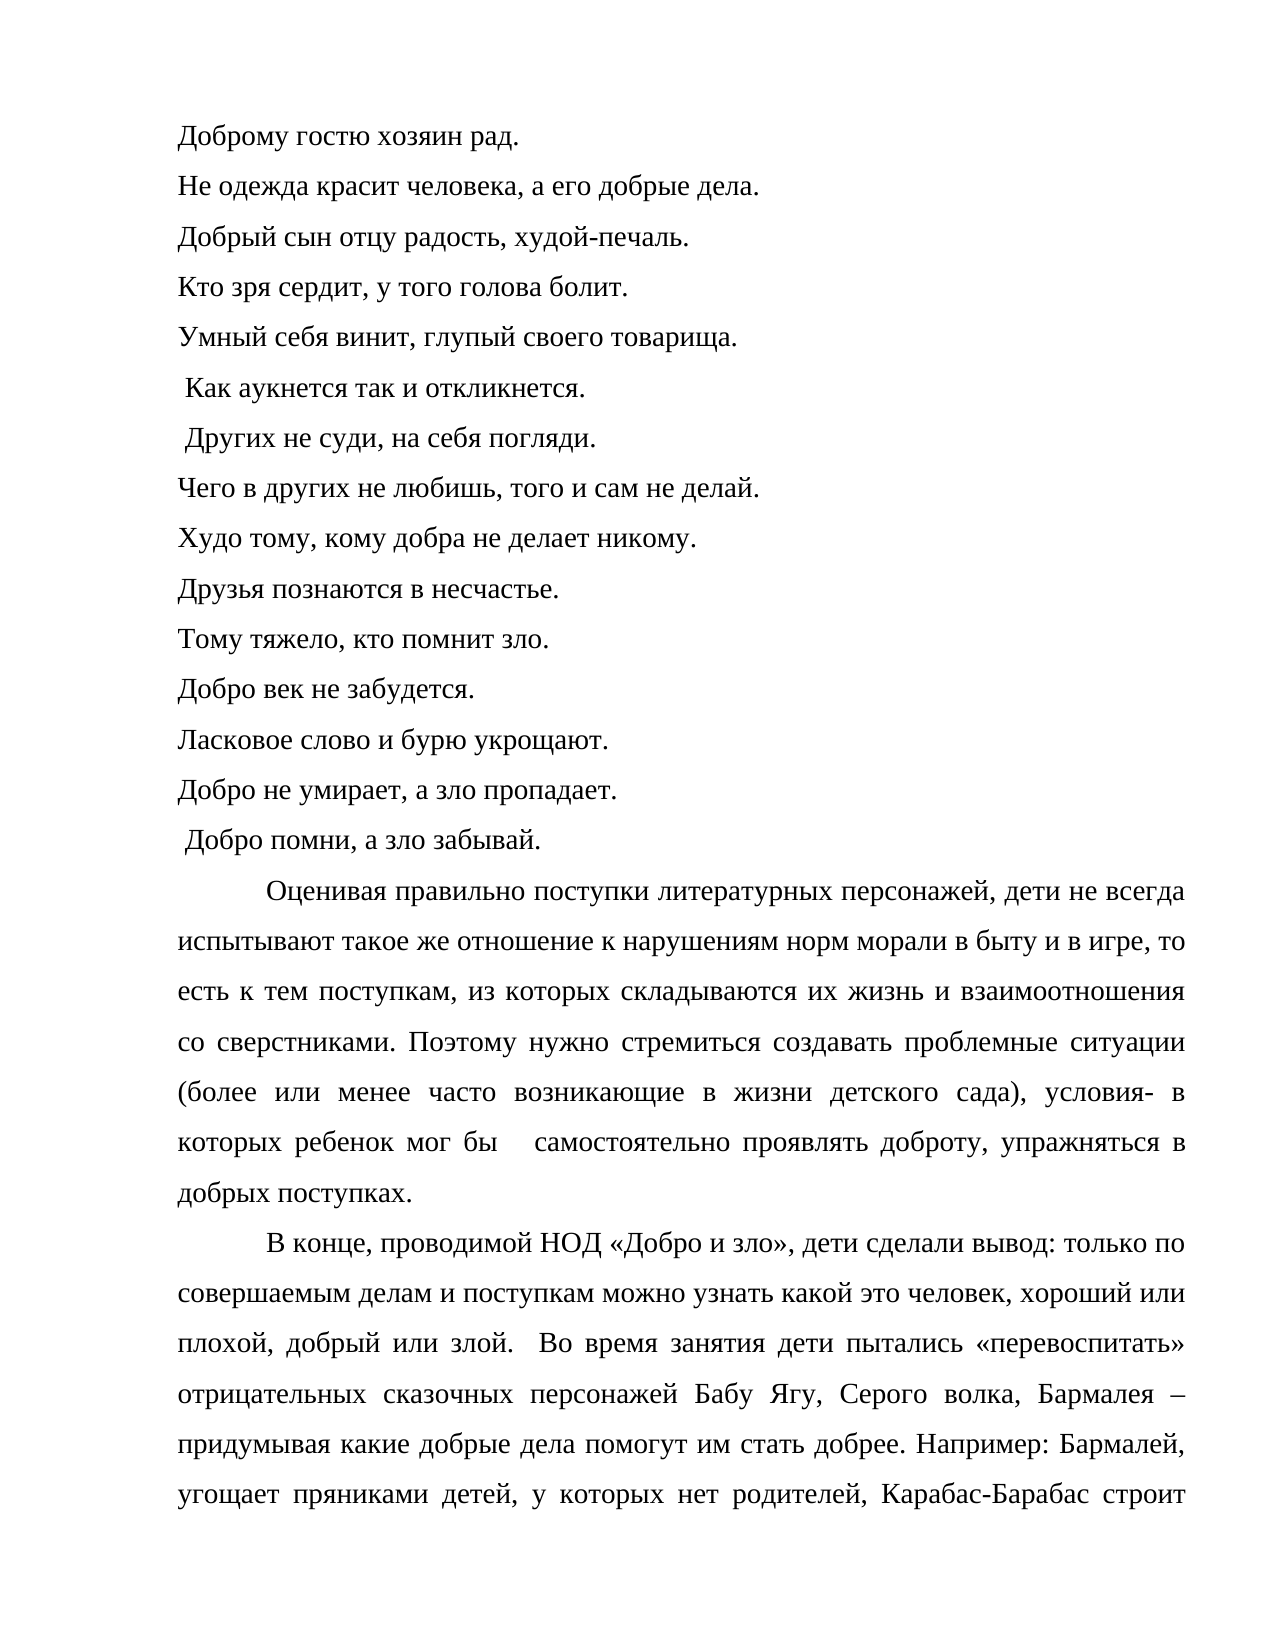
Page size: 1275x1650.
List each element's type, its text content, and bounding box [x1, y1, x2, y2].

text Худо тому, кому добра не делает никому. [177, 521, 1186, 554]
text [177, 1225, 1186, 1510]
text Добро не умирает, а зло пропадает. [177, 772, 1186, 806]
text Оценивая правильно поступки литературных персонажей, дети не всегда испытывают такое же отношение к нарушениям норм морали в быту и в игре, то есть к тем поступкам, из которых складываются их жизнь и взаимоотношения со сверстниками. Поэтому нужно стремиться создавать проблемные ситуации (более или менее часто возникающие в жизни детского сада), условия- в которых ребенок мог бы самостоятельно проявлять доброту, упражняться в добрых поступках. [177, 873, 1186, 1208]
text Не одежда красит человека, а его добрые дела. [177, 168, 1186, 202]
text Как аукнется так и откликнется. [177, 370, 1186, 403]
text Тому тяжело, кто помнит зло. [177, 621, 1186, 655]
text Других не суди, на себя погляди. [177, 420, 1186, 453]
text Умный себя винит, глупый своего товарища. [177, 319, 1186, 353]
text Добро помни, а зло забывай. [177, 822, 1186, 856]
text Добрый сын отцу радость, худой-печаль. [177, 219, 1186, 252]
text Кто зря сердит, у того голова болит. [177, 269, 1186, 303]
text Чего в других не любишь, того и сам не делай. [177, 470, 1186, 504]
text Ласковое слово и бурю укрощают. [177, 722, 1186, 755]
text Друзья познаются в несчастье. [177, 571, 1186, 604]
text Добро век не забудется. [177, 672, 1186, 705]
text Доброму гостю хозяин рад. [177, 118, 1186, 152]
